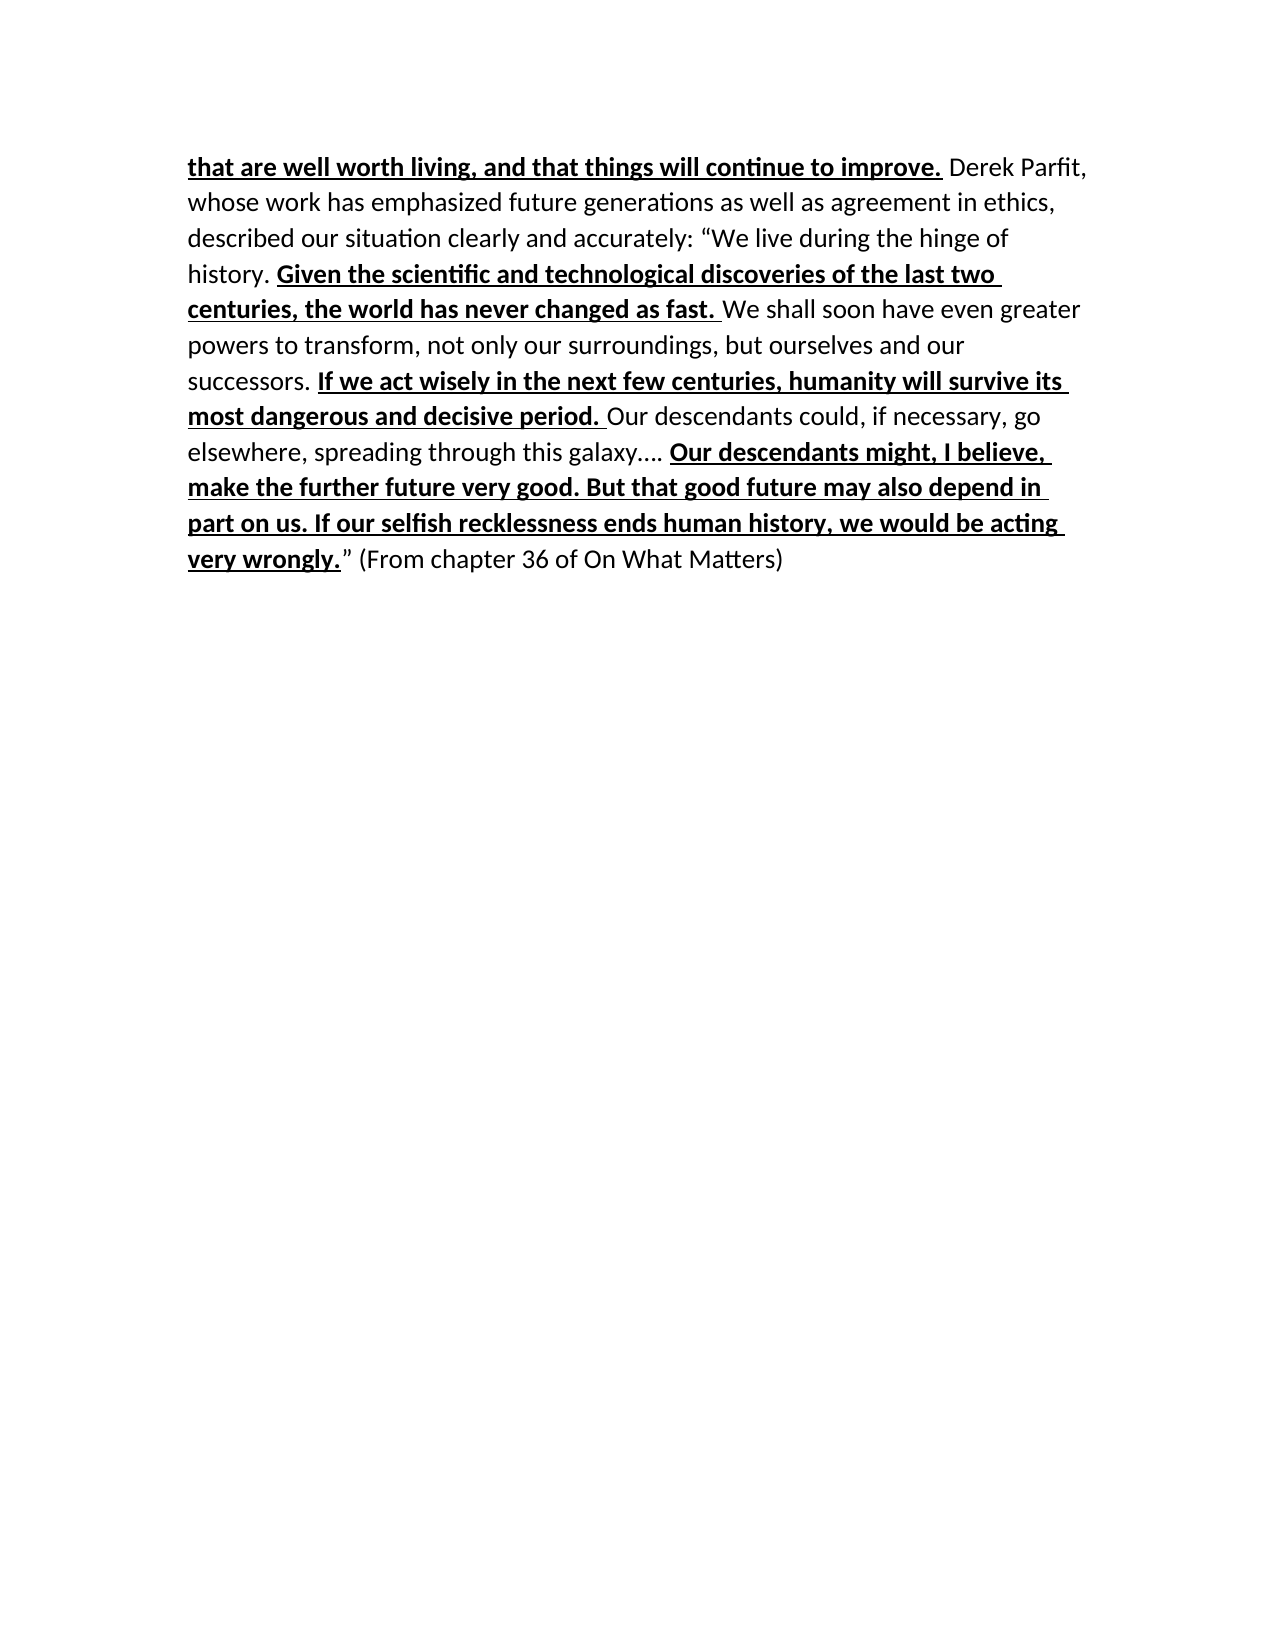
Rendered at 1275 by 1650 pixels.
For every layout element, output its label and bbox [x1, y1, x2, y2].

text [187, 150, 1087, 575]
